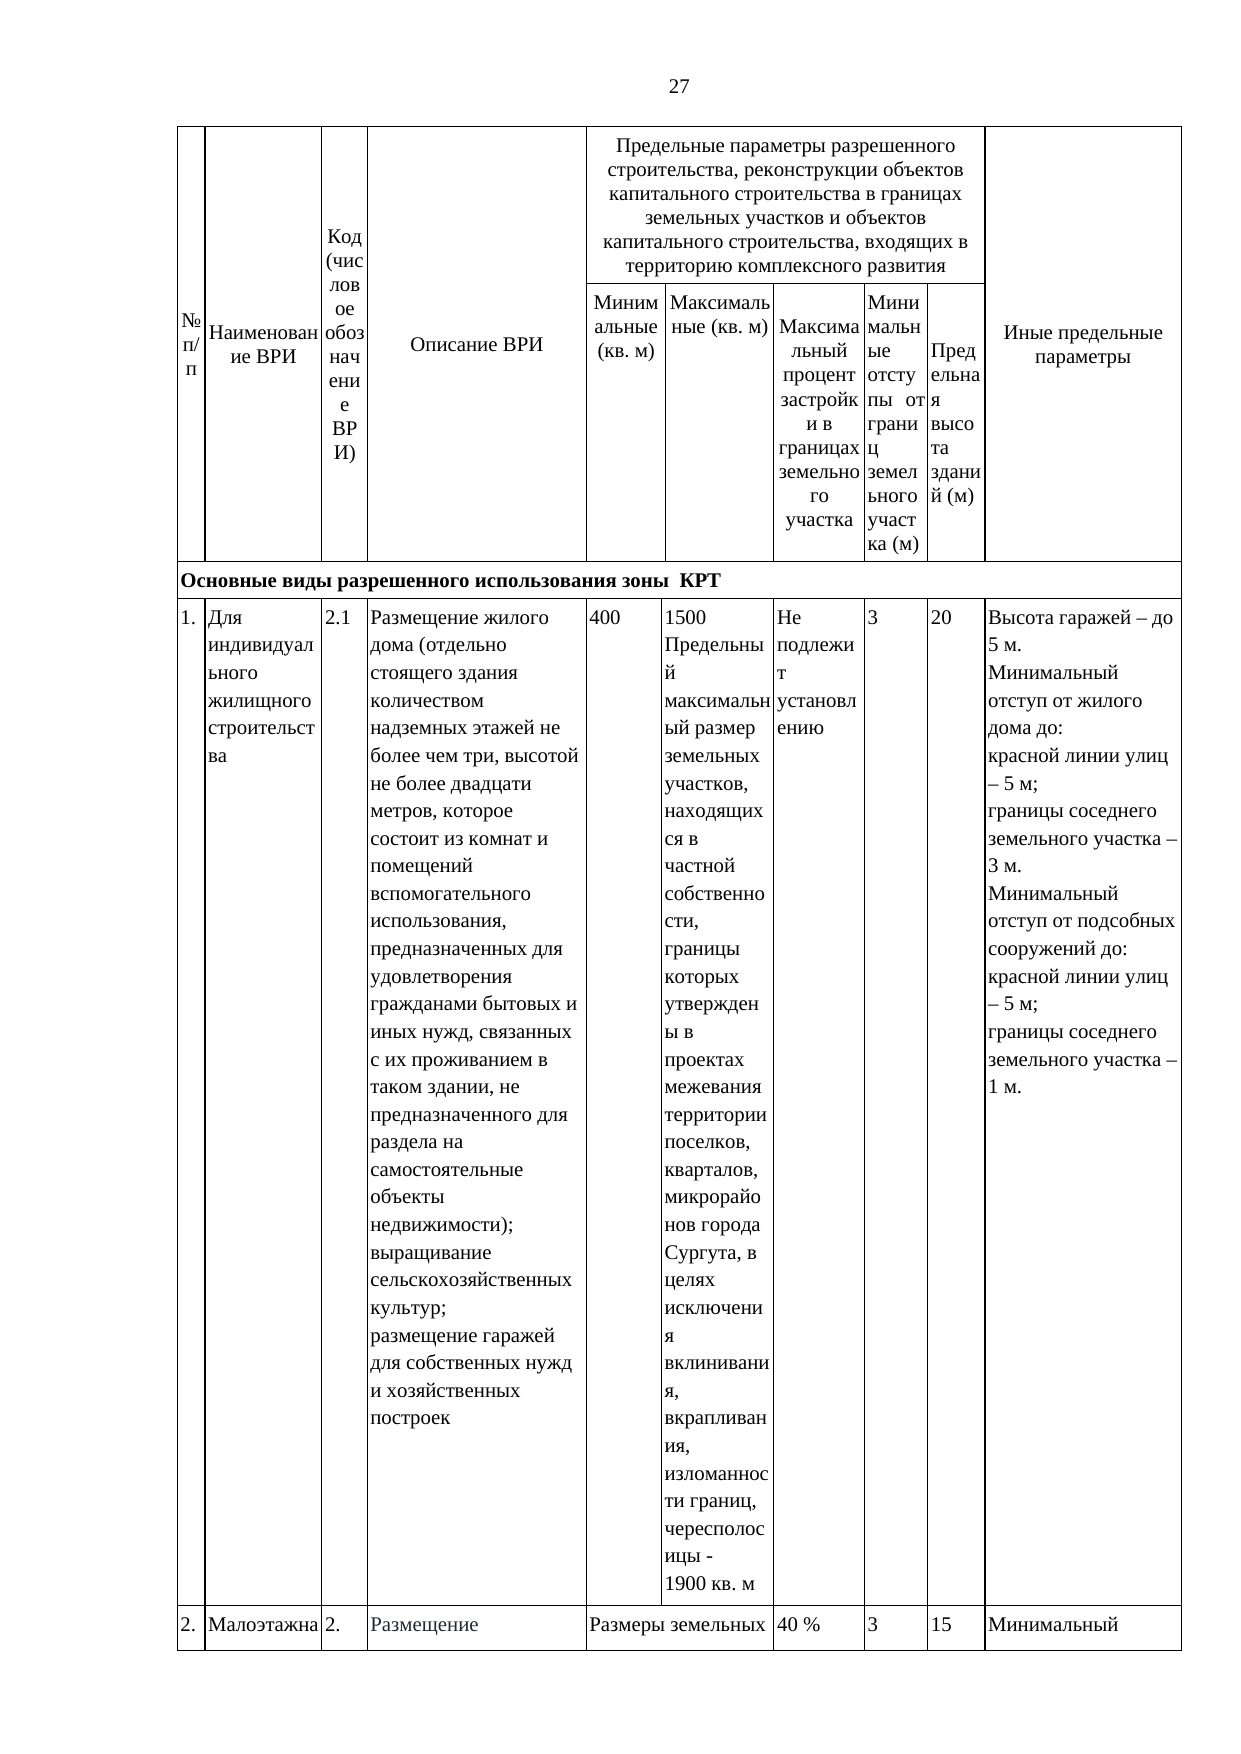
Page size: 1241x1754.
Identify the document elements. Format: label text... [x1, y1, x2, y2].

table_cell 3 [865, 1606, 927, 1649]
table_header Наименование ВРИ [206, 127, 321, 561]
table_cell Малоэтажная многоквартирная жилая застройка [206, 1606, 321, 1649]
table_header Описание ВРИ [368, 127, 586, 561]
table_cell 2.1 [322, 599, 367, 1605]
table_cell Минимальные (кв. м) [587, 284, 665, 561]
table_cell 20 [928, 599, 984, 1605]
table_cell 400 [587, 599, 661, 1605]
table_cell Размещение жилого дома (отдельно стоящего здания количеством надземных этажей не более чем три, высотой не более двадцати метров, которое состоит из комнат и помещений вспомогательного использования, предназначенных для удовлетворения гражданами бытовых и иных нужд, связанных с их проживанием в таком здании, не предназначенного для раздела на самостоятельные объекты недвижимости); выращивание сельскохозяйственных культур; размещение гаражей для собственных нужд и хозяйственных построек [368, 599, 586, 1605]
table_cell Максимальные (кв. м) [666, 284, 773, 561]
table_cell 15 [928, 1606, 984, 1649]
table_cell Минимальный отступ от красной линии – 5 м. [986, 1606, 1181, 1649]
table_header Иные предельные параметры [986, 127, 1181, 561]
table_cell 3 [865, 599, 927, 1605]
table_cell 2.1.1 [322, 1606, 367, 1649]
table_cell Предельная высота зданий (м) [928, 284, 984, 561]
table_cell Максимальный процент застройки в границах земельного участка [774, 284, 864, 561]
table_cell Минимальные отступы от границ земельного участка (м) [865, 284, 927, 561]
table_cell 1500 Предельный максимальный размер земельных участков, находящихся в частной собственности, границы которых утверждены в проектах межевания территории поселков, кварталов, микрорайонов города Сургута, в целях исключения вклинивания, вкрапливания, изломанности границ, чересполосицы - 1900 кв. м [662, 599, 773, 1605]
table_cell [178, 599, 204, 1605]
table_cell Основные виды разрешенного использования зоны КРТ [178, 562, 1181, 598]
table_header № п/п [178, 127, 204, 561]
table_cell Не подлежит установлению [774, 599, 864, 1605]
table_header Предельные параметры разрешенного строительства, реконструкции объектов капитального строительства в границах земельных участков и объектов капитального строительства, входящих в территорию комплексного развития [587, 127, 984, 283]
table_cell Для индивидуального жилищного строительства [206, 599, 321, 1605]
table_cell Высота гаражей – до 5 м. Минимальный отступ от жилого дома до: красной линии улиц – 5 м; границы соседнего земельного участка – 3 м. Минимальный отступ от подсобных сооружений до: красной линии улиц – 5 м; границы соседнего земельного участка – 1 м. [986, 599, 1181, 1605]
table_cell [178, 1606, 204, 1649]
table_cell 40 % [774, 1606, 864, 1649]
table_header Код (числовое обозначение ВРИ) [322, 127, 367, 561]
